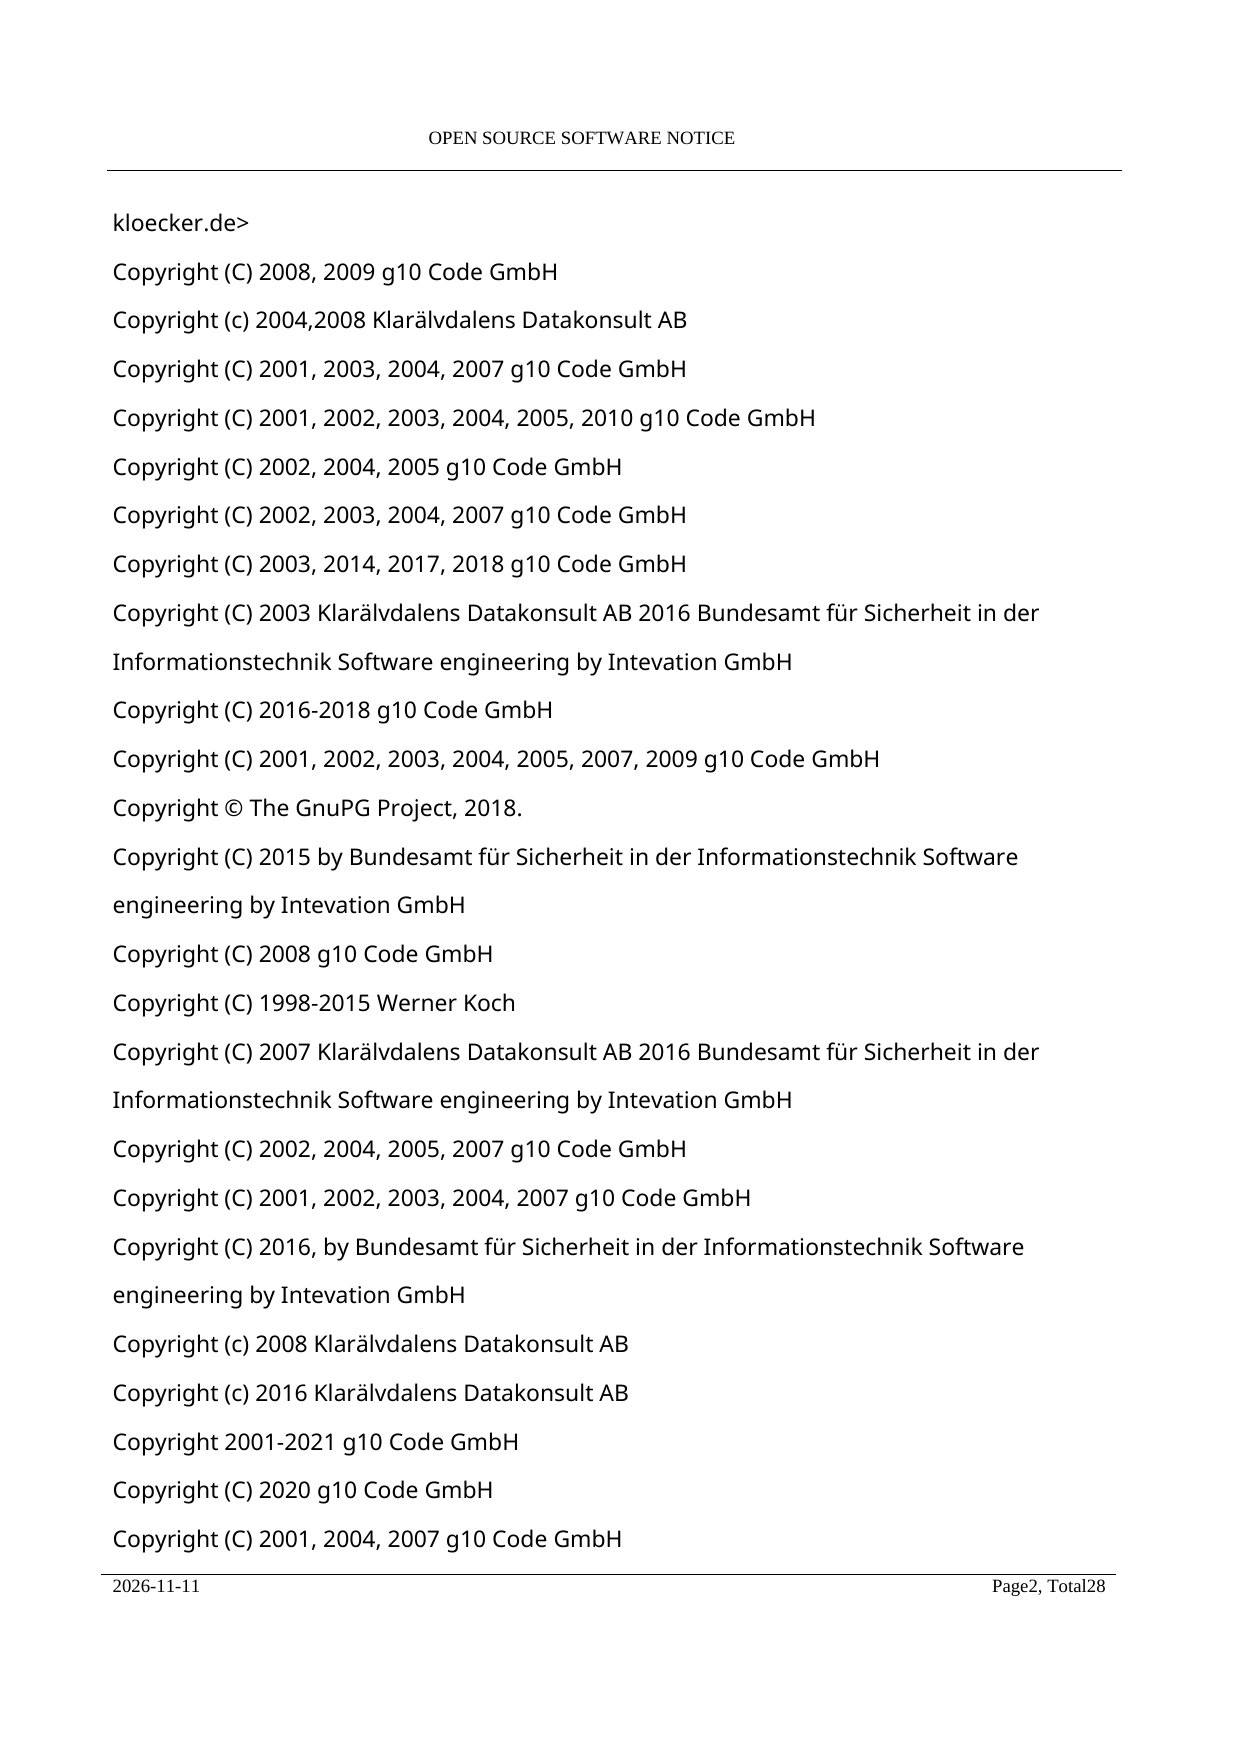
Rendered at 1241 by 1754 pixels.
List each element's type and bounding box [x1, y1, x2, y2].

text [112, 206, 1128, 1555]
